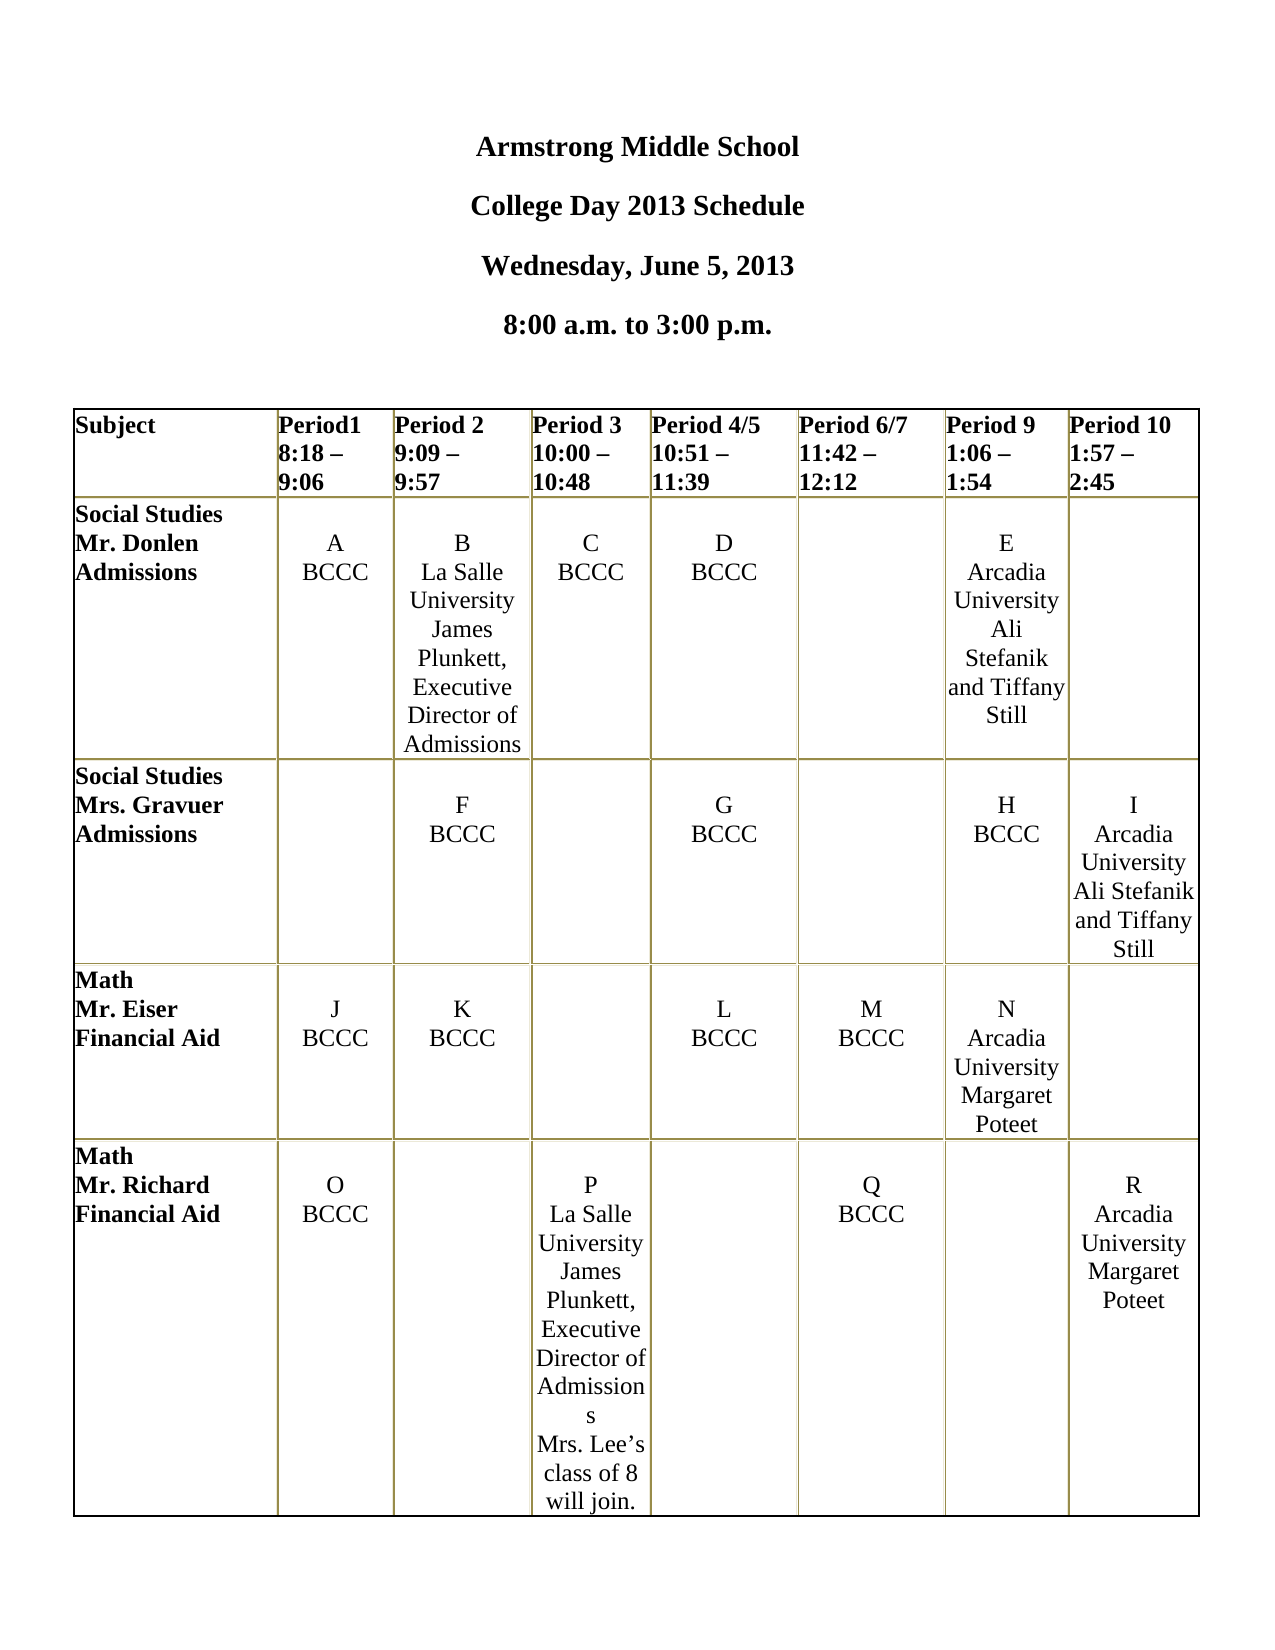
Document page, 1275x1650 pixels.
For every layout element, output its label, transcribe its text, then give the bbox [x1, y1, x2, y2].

table_cell B La Salle University James Plunkett, Executive Director of Admissions [395, 499, 529, 758]
table_cell [799, 499, 943, 758]
table_cell G BCCC [652, 761, 796, 962]
table_cell Social Studies Mr. Donlen Admissions [75, 499, 276, 758]
table_cell N Arcadia University Margaret Poteet [946, 966, 1067, 1138]
table_header Period 9 1:06 – 1:54 [946, 410, 1067, 496]
table_cell [279, 761, 392, 962]
table_cell [1070, 966, 1198, 1138]
table_header Period 10 1:57 – 2:45 [1070, 410, 1198, 496]
table_cell K BCCC [395, 966, 529, 1138]
table_header Period 3 10:00 – 10:48 [533, 410, 649, 496]
table_cell [799, 761, 943, 962]
table_cell A BCCC [279, 499, 392, 758]
table_header Period 4/5 10:51 – 11:39 [652, 410, 796, 496]
table_header Period1 8:18 – 9:06 [279, 410, 392, 496]
table_cell P La Salle University James Plunkett, Executive Director of Admissions Mrs. Lee’s class of 8 will join. [533, 1142, 649, 1515]
table_cell H BCCC [946, 761, 1067, 962]
table_cell [946, 1142, 1067, 1515]
table_cell Math Mr. Richard Financial Aid [75, 1142, 276, 1515]
table_header Subject [75, 410, 276, 496]
text 8:00 a.m. to 3:00 p.m. [75, 307, 1200, 341]
table_header Period 6/7 11:42 – 12:12 [799, 410, 943, 496]
table_cell O BCCC [279, 1142, 392, 1515]
text College Day 2013 Schedule [75, 188, 1200, 222]
table_cell R Arcadia University Margaret Poteet [1070, 1142, 1198, 1515]
table_cell E Arcadia University Ali Stefanik and Tiffany Still [946, 499, 1067, 758]
table_cell [533, 761, 649, 962]
table_header Period 2 9:09 – 9:57 [395, 410, 529, 496]
table_cell Social Studies Mrs. Gravuer Admissions [75, 761, 276, 962]
table_cell [533, 966, 649, 1138]
table_cell [652, 1142, 796, 1515]
table_cell J BCCC [279, 966, 392, 1138]
table_cell C BCCC [533, 499, 649, 758]
table_cell L BCCC [652, 966, 796, 1138]
table_cell [395, 1142, 529, 1515]
table_cell [1070, 499, 1198, 758]
table_cell I Arcadia University Ali Stefanik and Tiffany Still [1070, 761, 1198, 962]
table_cell F BCCC [395, 761, 529, 962]
text Wednesday, June 5, 2013 [75, 248, 1200, 281]
table_cell M BCCC [799, 966, 943, 1138]
table_cell D BCCC [652, 499, 796, 758]
table_cell Math Mr. Eiser Financial Aid [75, 966, 276, 1138]
text Armstrong Middle School [75, 129, 1200, 162]
table_cell Q BCCC [799, 1142, 943, 1515]
